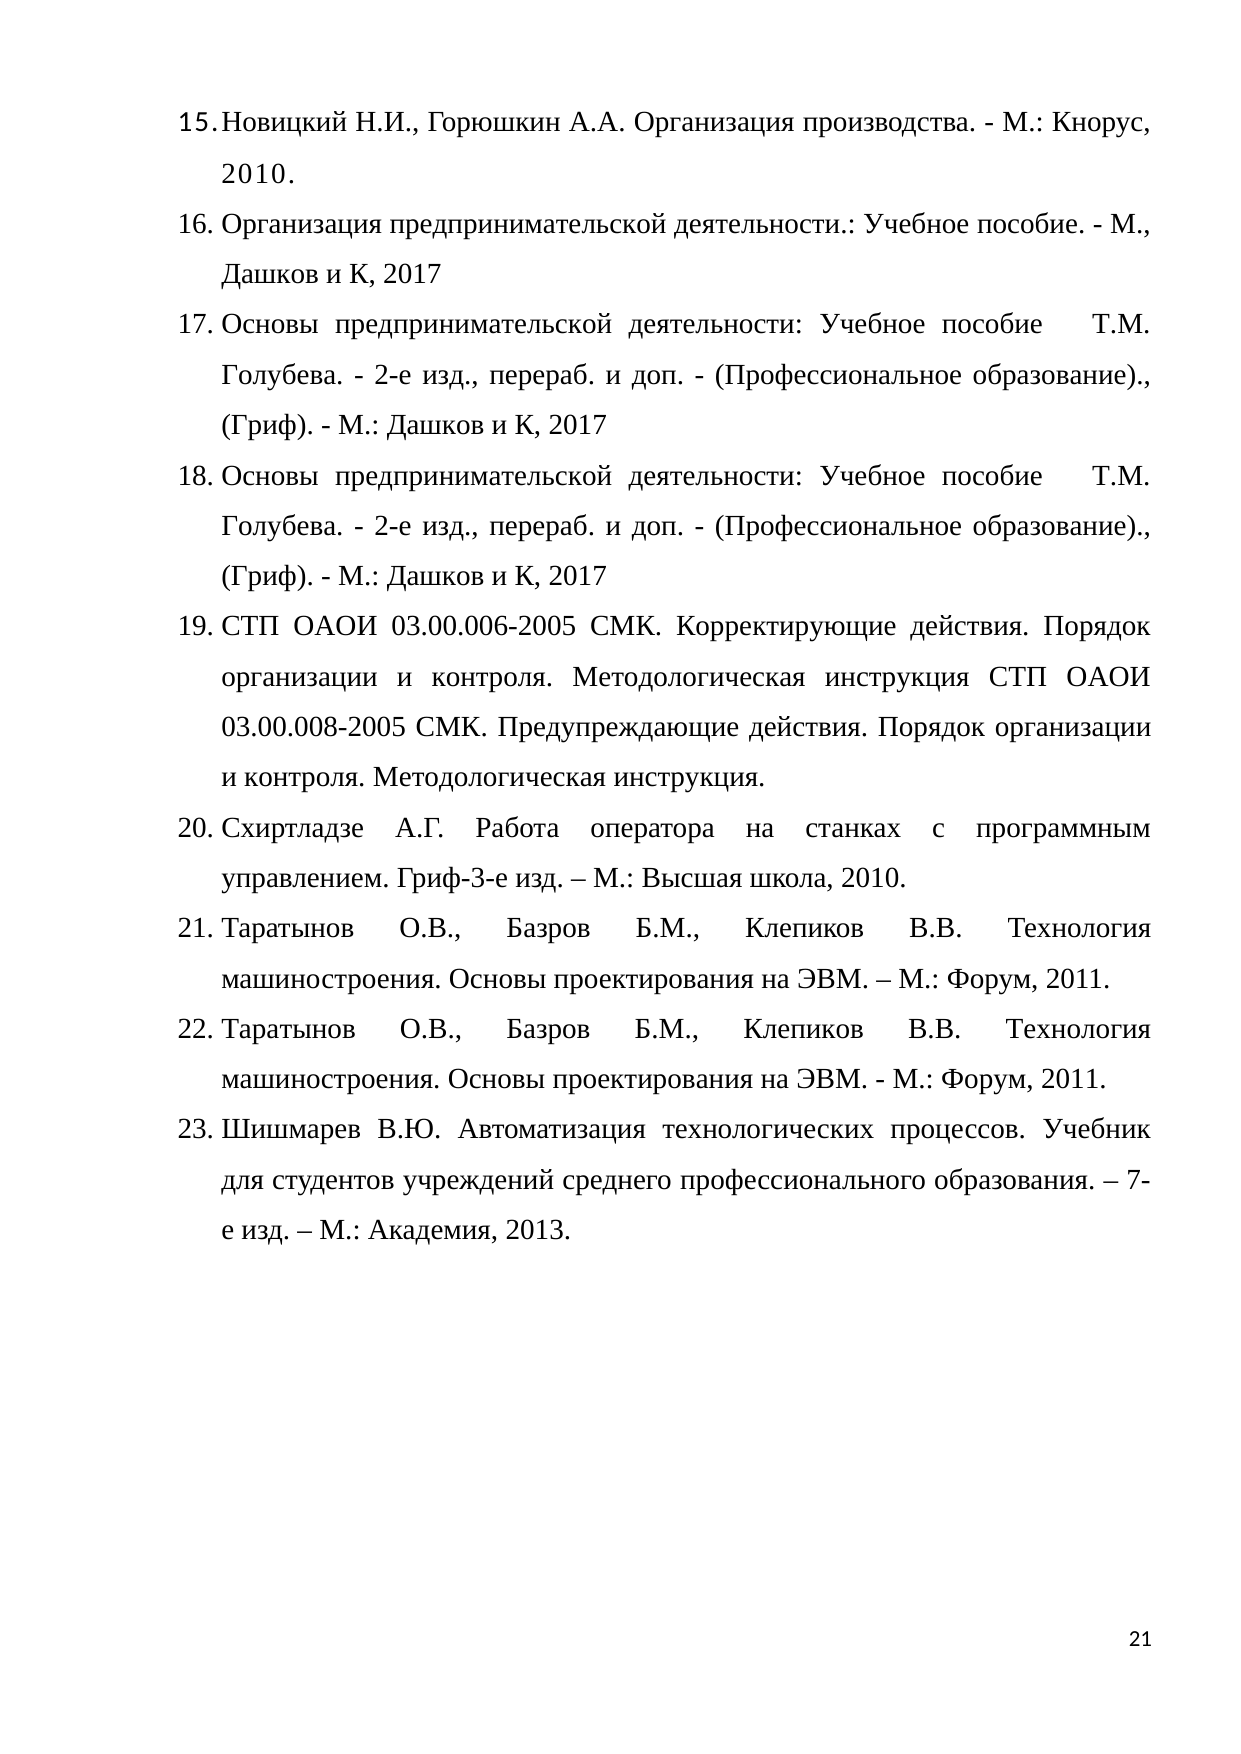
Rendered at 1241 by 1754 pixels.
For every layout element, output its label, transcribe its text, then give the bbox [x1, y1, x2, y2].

subtitle Таратынов О.В., Базров Б.М., Клепиков В.В. Технология машиностроения. Основы проектирования на ЭВМ. – М.: Форум, 2011. [177, 910, 1152, 994]
list Основы предпринимательской деятельности: Учебное пособие Т.М. Голубева. - 2-e изд., перераб. и доп. - (Профессиональное образование)., (Гриф). - М.: Дашков и К, 2017 [177, 307, 1152, 441]
subtitle Шишмарев В.Ю. Автоматизация технологических процессов. Учебник для студентов учреждений среднего профессионального образования. – 7-е изд. – М.: Академия, 2013. [177, 1112, 1152, 1246]
subtitle Схиртладзе А.Г. Работа оператора на станках с программным управлением. Гриф-3-е изд. – М.: Высшая школа, 2010. [177, 810, 1152, 894]
subtitle Новицкий Н.И., Горюшкин А.А. Организация производства. - М.: Кнорус, 2010. [177, 103, 1152, 189]
list Организация предпринимательской деятельности.: Учебное пособие. - М., Дашков и К, 2017 [177, 206, 1152, 290]
list СТП ОАОИ 03.00.006-2005 СМК. Корректирующие действия. Порядок организации и контроля. Методологическая инструкция СТП ОАОИ 03.00.008-2005 СМК. Предупреждающие действия. Порядок организации и контроля. Методологическая инструкция. [177, 608, 1152, 793]
list Основы предпринимательской деятельности: Учебное пособие Т.М. Голубева. - 2-e изд., перераб. и доп. - (Профессиональное образование)., (Гриф). - М.: Дашков и К, 2017 [177, 458, 1152, 592]
list Таратынов О.В., Базров Б.М., Клепиков В.В. Технология машиностроения. Основы проектирования на ЭВМ. - М.: Форум, 2011. [177, 1011, 1152, 1095]
